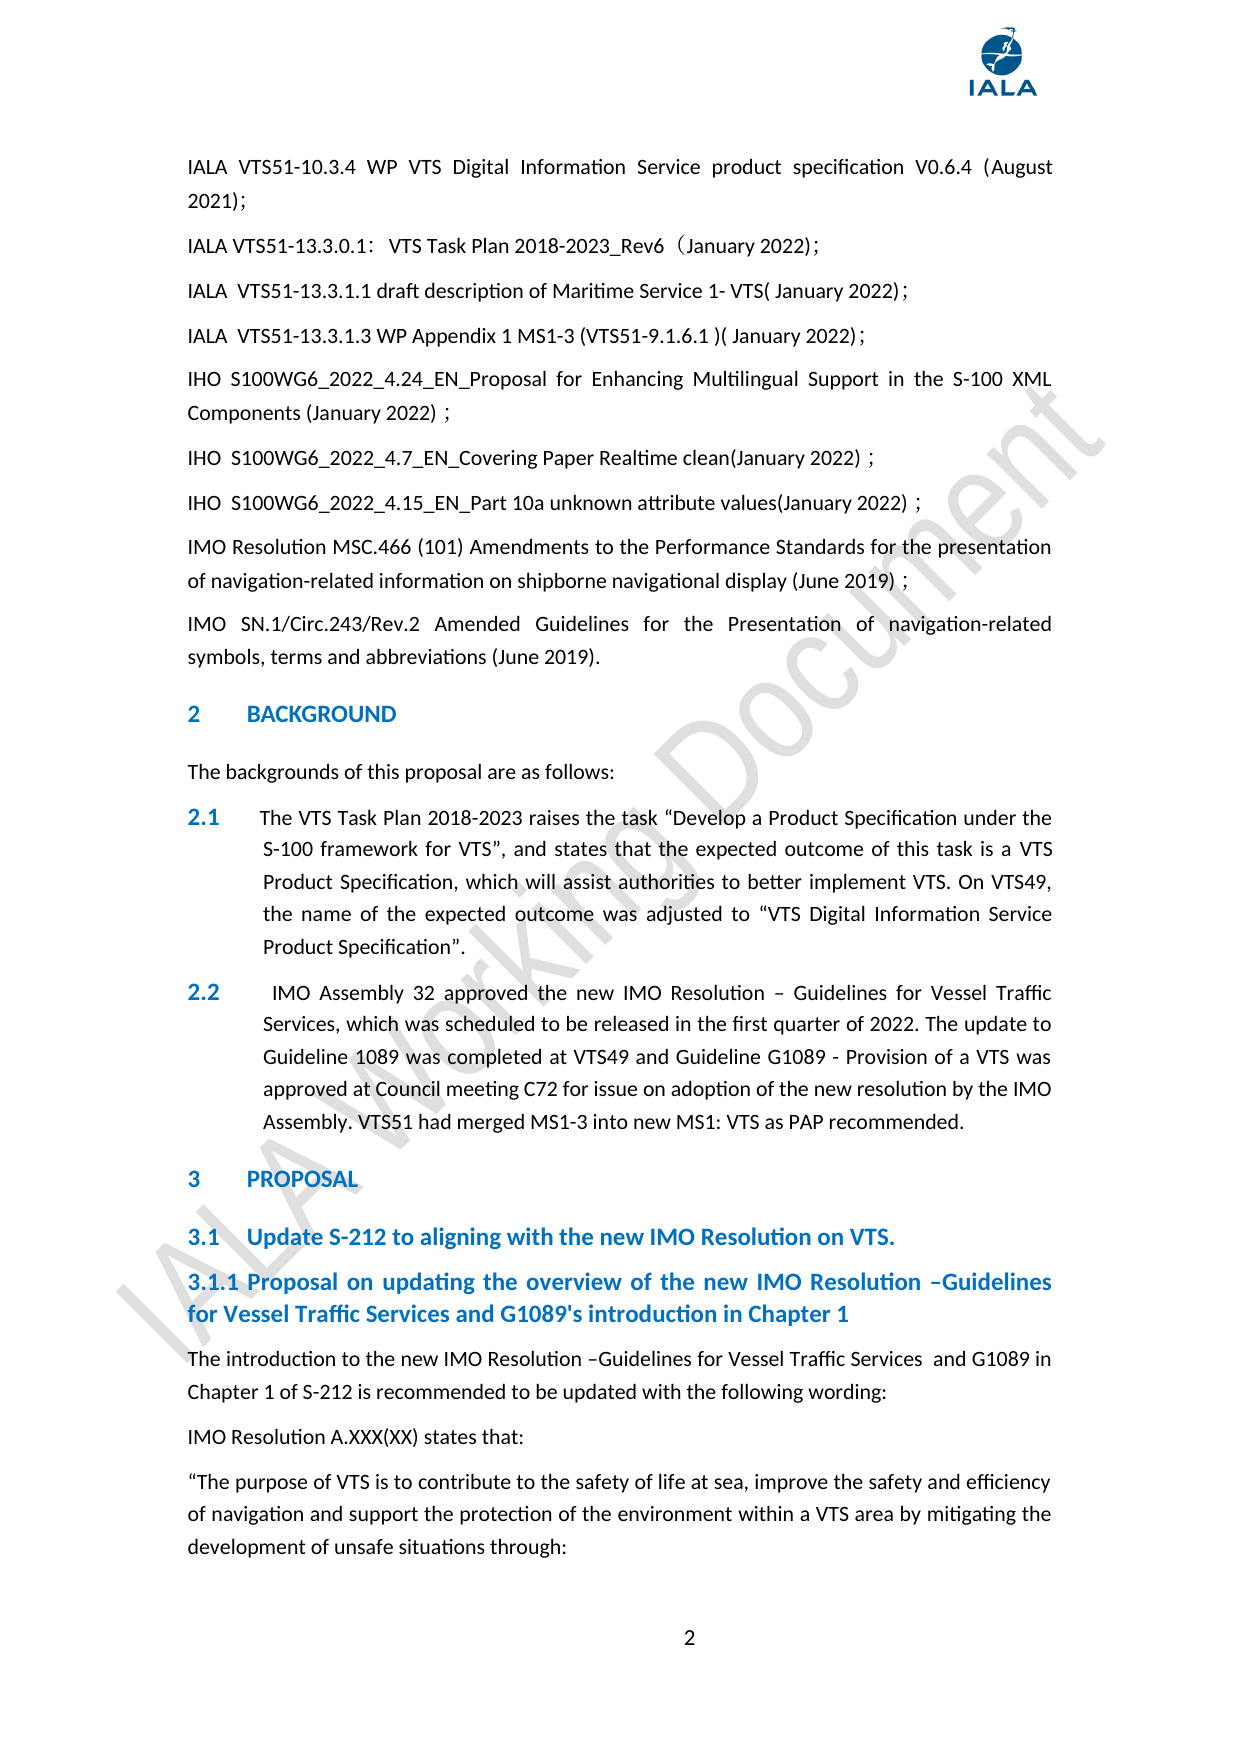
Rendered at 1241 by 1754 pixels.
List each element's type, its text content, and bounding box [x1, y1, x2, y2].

text IHO S100WG6_2022_4.24_EN_Proposal for Enhancing Multilingual Support in the S-100 XML Components (January 2022) ； [187, 362, 1053, 427]
text IMO SN.1/Circ.243/Rev.2 Amended Guidelines for the Presentation of navigation-related symbols, terms and abbreviations (June 2019). [187, 607, 1053, 672]
subtitle background [187, 697, 1053, 730]
text IALA VTS51-10.3.4 WP VTS Digital Information Service product specification V0.6.4 (August 2021)； [187, 150, 1053, 215]
text IALA VTS51-13.3.0.1：VTS Task Plan 2018-2023_Rev6（January 2022)； [187, 227, 1053, 260]
text The backgrounds of this proposal are as follows: [187, 755, 1053, 787]
picture [954, 19, 1049, 111]
subtitle PROPOSAL [187, 1162, 1053, 1195]
text The introduction to the new IMO Resolution –Guidelines for Vessel Traffic Services and G1089 in Chapter 1 of S-212 is recommended to be updated with the following wording: [187, 1342, 1053, 1407]
text IMO Resolution A.XXX(XX) states that: [187, 1420, 1053, 1452]
text IALA VTS51-13.3.1.3 WP Appendix 1 MS1-3 (VTS51-9.1.6.1 )( January 2022)； [187, 317, 1053, 350]
text IMO Resolution MSC.466 (101) Amendments to the Performance Standards for the presentation of navigation-related information on shipborne navigational display (June 2019) ； [187, 530, 1053, 595]
text 3.1.1 Proposal on updating the overview of the new IMO Resolution –Guidelines for Vessel Traffic Services and G1089's introduction in Chapter 1 [187, 1265, 1053, 1330]
text 2.2 IMO Assembly 32 approved the new IMO Resolution – Guidelines for Vessel Traffic Services, which was scheduled to be released in the first quarter of 2022. The update to Guideline 1089 was completed at VTS49 and Guideline G1089 - Provision of a VTS was approved at Council meeting C72 for issue on adoption of the new resolution by the IMO Assembly. VTS51 had merged MS1-3 into new MS1: VTS as PAP recommended. [187, 975, 1053, 1137]
text 2.1 The VTS Task Plan 2018-2023 raises the task “Develop a Product Specification under the S-100 framework for VTS”, and states that the expected outcome of this task is a VTS Product Specification, which will assist authorities to better implement VTS. On VTS49, the name of the expected outcome was adjusted to “VTS Digital Information Service Product Specification”. [187, 800, 1053, 962]
text IALA VTS51-13.3.1.1 draft description of Maritime Service 1- VTS( January 2022)； [187, 272, 1053, 305]
text IHO S100WG6_2022_4.15_EN_Part 10a unknown attribute values(January 2022) ； [187, 485, 1053, 517]
text “The purpose of VTS is to contribute to the safety of life at sea, improve the safety and efficiency of navigation and support the protection of the environment within a VTS area by mitigating the development of unsafe situations through: [187, 1465, 1053, 1562]
subtitle 3.1 Update S-212 to aligning with the new IMO Resolution on VTS. [187, 1220, 1053, 1252]
text IHO S100WG6_2022_4.7_EN_Covering Paper Realtime clean(January 2022) ； [187, 440, 1053, 472]
